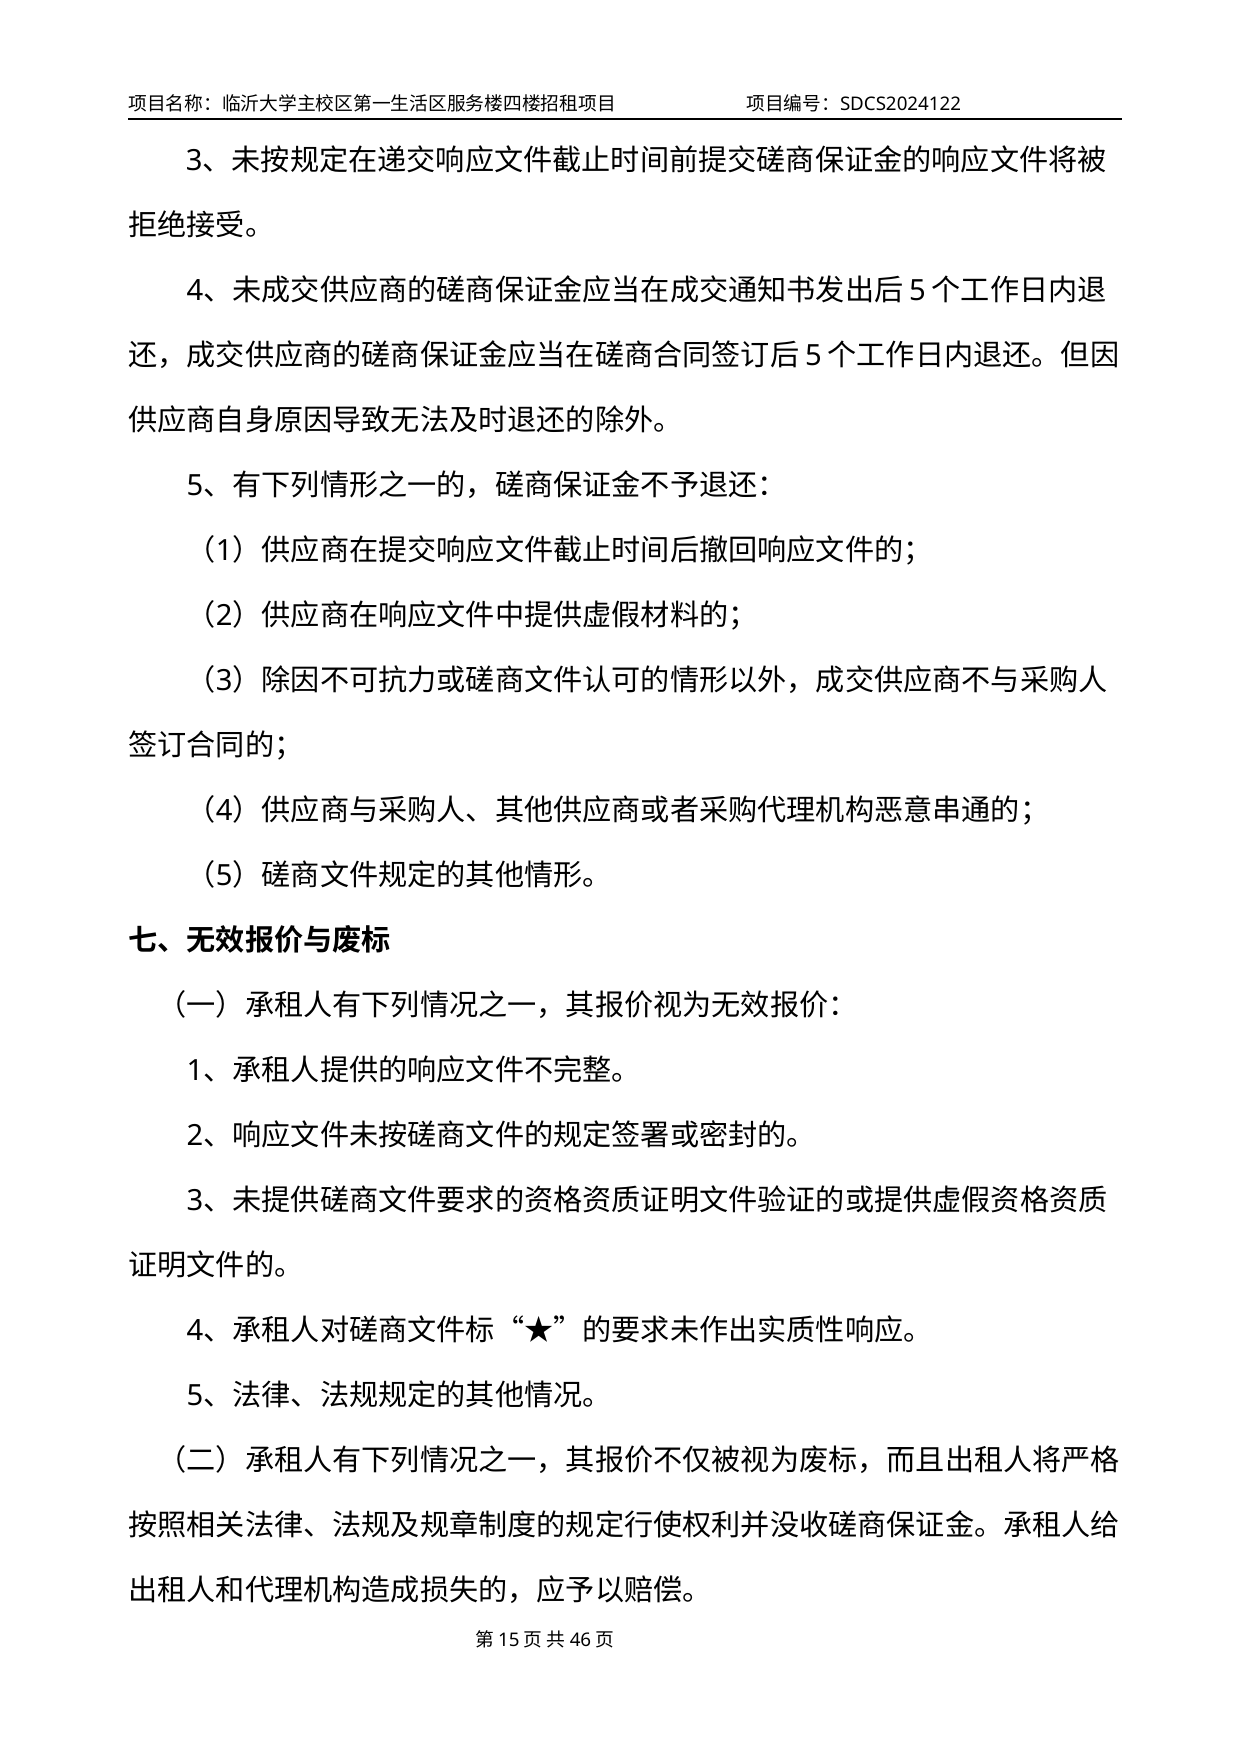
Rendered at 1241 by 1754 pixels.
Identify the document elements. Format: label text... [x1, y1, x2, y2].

text （3）除因不可抗力或磋商文件认可的情形以外，成交供应商不与采购人签订合同的； [128, 645, 1122, 775]
text 2、响应文件未按磋商文件的规定签署或密封的。 [128, 1100, 1122, 1165]
text （1）供应商在提交响应文件截止时间后撤回响应文件的； [128, 515, 1122, 580]
text （2）供应商在响应文件中提供虚假材料的； [128, 580, 1122, 645]
text 3、未按规定在递交响应文件截止时间前提交磋商保证金的响应文件将被拒绝接受。 [128, 125, 1122, 255]
text 4、承租人对磋商文件标“★”的要求未作出实质性响应。 [128, 1295, 1122, 1360]
text （二）承租人有下列情况之一，其报价不仅被视为废标，而且出租人将严格按照相关法律、法规及规章制度的规定行使权利并没收磋商保证金。承租人给出租人和代理机构造成损失的，应予以赔偿。 [128, 1425, 1122, 1620]
text 5、法律、法规规定的其他情况。 [128, 1360, 1122, 1425]
text 5、有下列情形之一的，磋商保证金不予退还： [128, 450, 1122, 515]
text （4）供应商与采购人、其他供应商或者采购代理机构恶意串通的； [128, 775, 1122, 840]
text 4、未成交供应商的磋商保证金应当在成交通知书发出后5个工作日内退还，成交供应商的磋商保证金应当在磋商合同签订后5个工作日内退还。但因供应商自身原因导致无法及时退还的除外。 [128, 255, 1122, 450]
text 1、承租人提供的响应文件不完整。 [128, 1035, 1122, 1100]
text 七、无效报价与废标 [128, 905, 1122, 970]
text （5）磋商文件规定的其他情形。 [128, 840, 1122, 905]
text 3、未提供磋商文件要求的资格资质证明文件验证的或提供虚假资格资质证明文件的。 [128, 1165, 1122, 1295]
text （一）承租人有下列情况之一，其报价视为无效报价： [128, 970, 1122, 1035]
